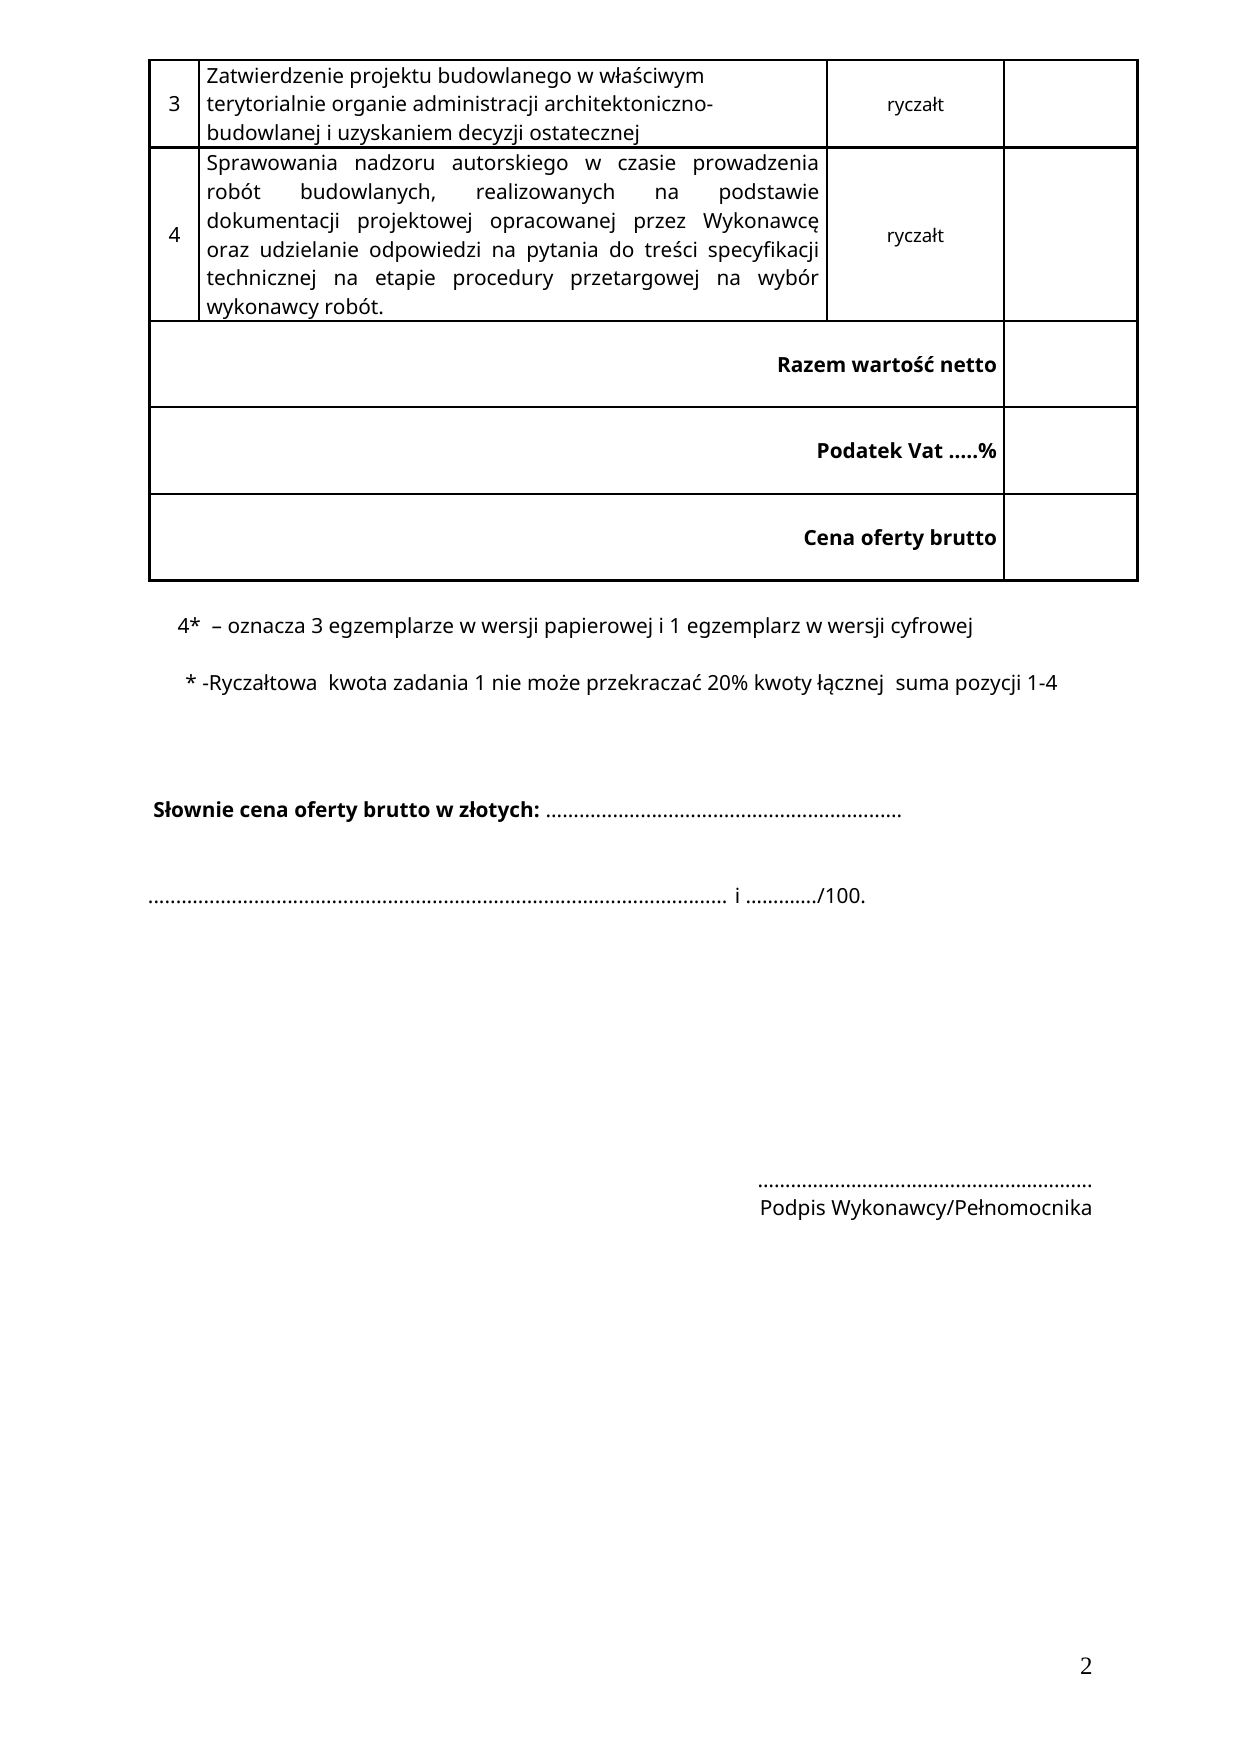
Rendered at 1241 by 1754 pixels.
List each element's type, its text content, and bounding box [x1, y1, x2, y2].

text * -Ryczałtowa kwota zadania 1 nie może przekraczać 20% kwoty łącznej suma pozycji 1-4 [185, 668, 1092, 696]
table_cell Razem wartość netto [151, 322, 1003, 406]
table_cell [1005, 408, 1136, 493]
table_cell 4 [151, 149, 198, 320]
table_cell Sprawowania nadzoru autorskiego w czasie prowadzenia robót budowlanych, realizowanych na podstawie dokumentacji projektowej opracowanej przez Wykonawcę oraz udzielanie odpowiedzi na pytania do treści specyfikacji technicznej na etapie procedury przetargowej na wybór wykonawcy robót. [200, 149, 826, 320]
table_cell Zatwierdzenie projektu budowlanego w właściwym terytorialnie organie administracji architektoniczno-budowlanej i uzyskaniem decyzji ostatecznej [200, 61, 826, 146]
text 4* – oznacza 3 egzemplarze w wersji papierowej i 1 egzemplarz w wersji cyfrowej [177, 611, 1092, 639]
table_cell [1005, 61, 1136, 146]
text Podpis Wykonawcy/Pełnomocnika [148, 1193, 1092, 1222]
table_cell ryczałt [828, 61, 1003, 146]
table_cell [1005, 149, 1136, 320]
text ........................................................................................................ i …………./100. [148, 881, 1092, 909]
text Słownie cena oferty brutto w złotych: ................................................................ [148, 795, 1092, 824]
table_cell ryczałt [828, 149, 1003, 320]
table_cell [1005, 322, 1136, 406]
table_cell Cena oferty brutto [151, 495, 1003, 579]
text ……………………………………………………. [148, 1165, 1092, 1193]
table_cell 3 [151, 61, 198, 146]
table_cell [1005, 495, 1136, 579]
table_cell Podatek Vat …..% [151, 408, 1003, 493]
